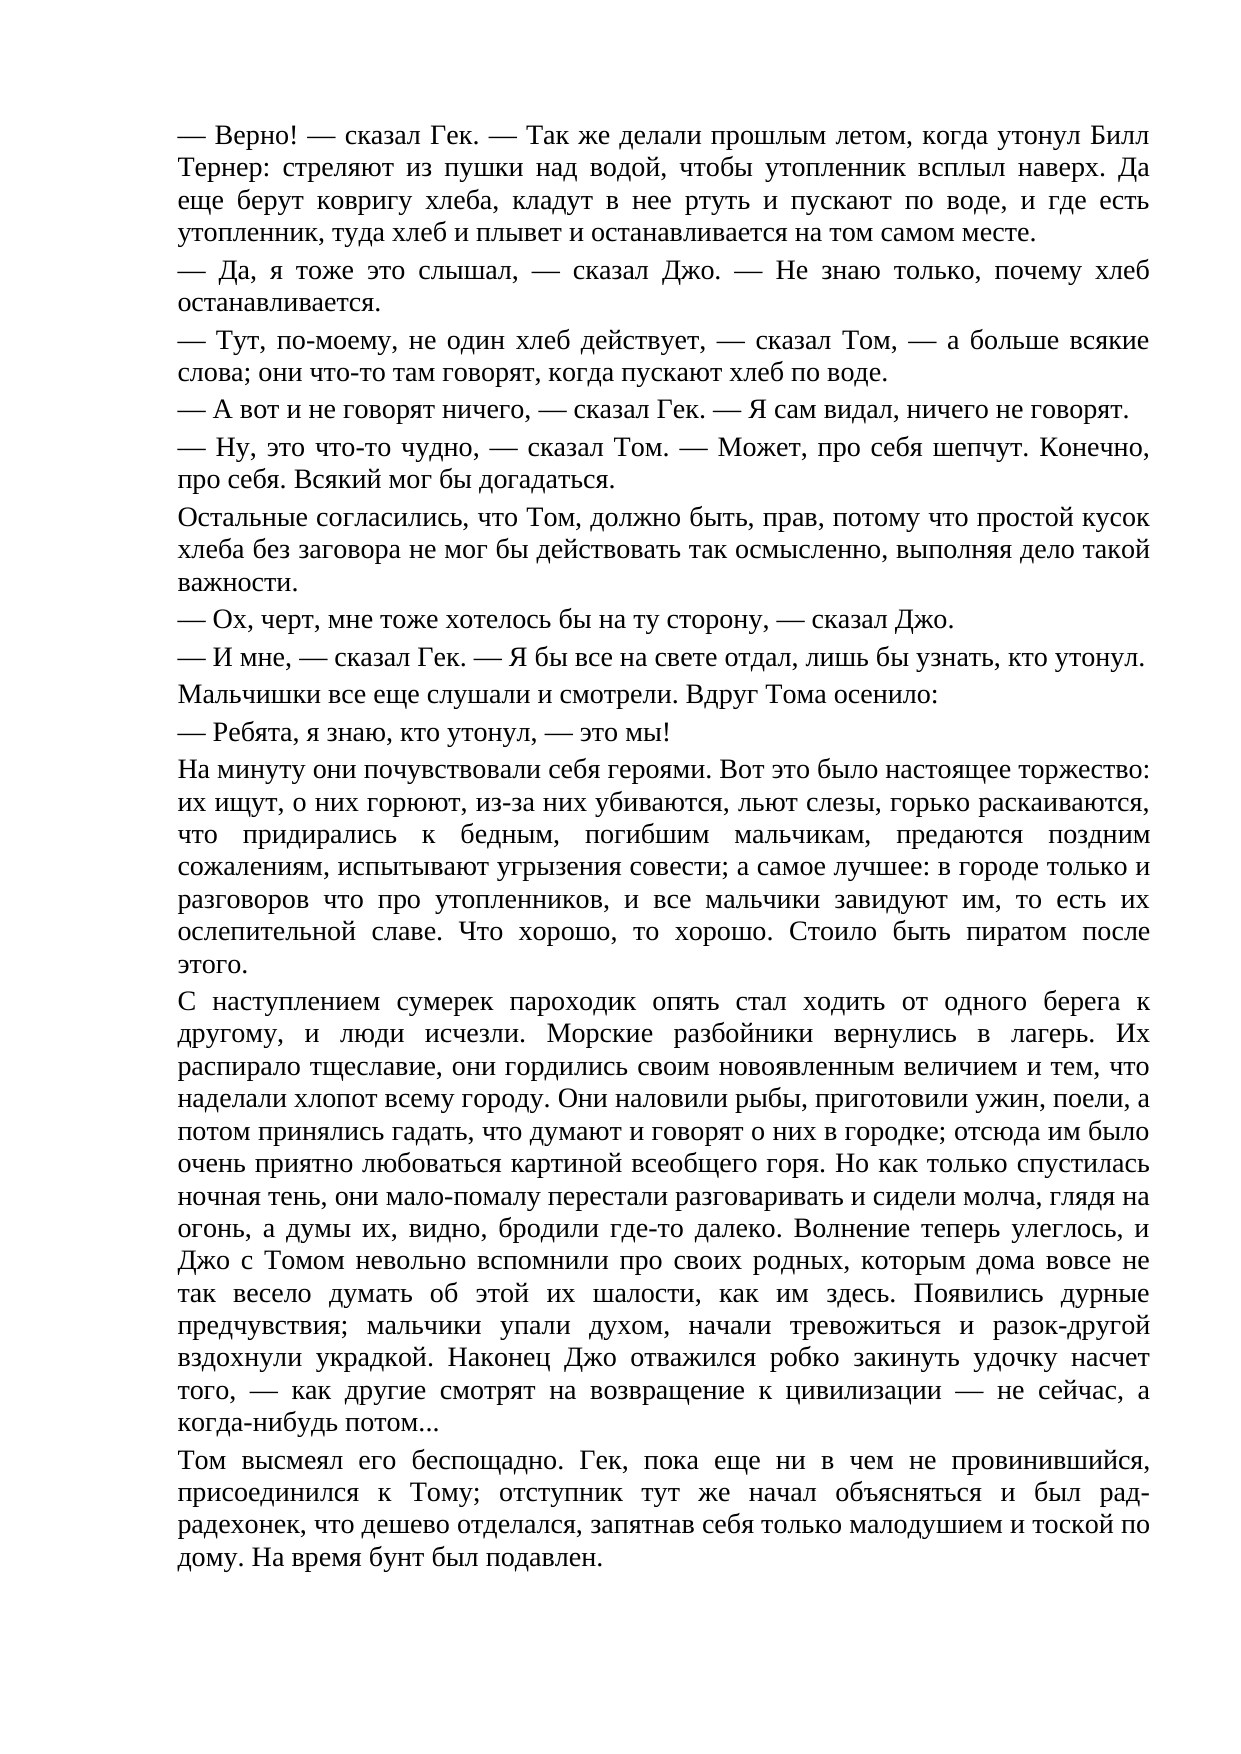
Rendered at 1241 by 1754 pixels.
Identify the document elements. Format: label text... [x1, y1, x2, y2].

text — Ох, черт, мне тоже хотелось бы на ту сторону, — сказал Джо. [177, 602, 1152, 635]
text — Верно! — сказал Гек. — Так же делали прошлым летом, когда утонул Билл Тернер: стреляют из пушки над водой, чтобы утопленник всплыл наверх. Да еще берут ковригу хлеба, кладут в нее ртуть и пускают по воде, и где есть утопленник, туда хлеб и плывет и останавливается на том самом месте. [177, 118, 1152, 248]
text — Ну, это что-то чудно, — сказал Том. — Может, про себя шепчут. Конечно, про себя. Всякий мог бы догадаться. [177, 430, 1152, 495]
text — Тут, по-моему, не один хлеб действует, — сказал Том, — а больше всякие слова; они что-то там говорят, когда пускают хлеб по воде. [177, 323, 1152, 387]
text Остальные согласились, что Том, должно быть, прав, потому что простой кусок хлеба без заговора не мог бы действовать так осмысленно, выполняя дело такой важности. [177, 500, 1152, 597]
text — А вот и не говорят ничего, — сказал Гек. — Я сам видал, ничего не говорят. [177, 393, 1152, 425]
text — И мне, — сказал Гек. — Я бы все на свете отдал, лишь бы узнать, кто утонул. [177, 640, 1152, 672]
text — Ребята, я знаю, кто утонул, — это мы! [177, 715, 1152, 747]
text С наступлением сумерек пароходик опять стал ходить от одного берега к другому, и люди исчезли. Морские разбойники вернулись в лагерь. Их распирало тщеславие, они гордились своим новоявленным величием и тем, что наделали хлопот всему городу. Они наловили рыбы, приготовили ужин, поели, а потом принялись гадать, что думают и говорят о них в городке; отсюда им было очень приятно любоваться картиной всеобщего горя. Но как только спустилась ночная тень, они мало-помалу перестали разговаривать и сидели молча, глядя на огонь, а думы их, видно, бродили где-то далеко. Волнение теперь улеглось, и Джо с Томом невольно вспомнили про своих родных, которым дома вовсе не так весело думать об этой их шалости, как им здесь. Появились дурные предчувствия; мальчики упали духом, начали тревожиться и разок-другой вздохнули украдкой. Наконец Джо отважился робко закинуть удочку насчет того, — как другие смотрят на возвращение к цивилизации — не сейчас, а когда-нибудь потом... [177, 984, 1152, 1438]
text На минуту они почувствовали себя героями. Вот это было настоящее торжество: их ищут, о них горюют, из-за них убиваются, льют слезы, горько раскаиваются, что придирались к бедным, погибшим мальчикам, предаются поздним сожалениям, испытывают угрызения совести; а самое лучшее: в городе только и разговоров что про утопленников, и все мальчики завидуют им, то есть их ослепительной славе. Что хорошо, то хорошо. Стоило быть пиратом после этого. [177, 752, 1152, 979]
text Том высмеял его беспощадно. Гек, пока еще ни в чем не провинившийся, присоединился к Тому; отступник тут же начал объясняться и был рад-радехонек, что дешево отделался, запятнав себя только малодушием и тоской по дому. На время бунт был подавлен. [177, 1443, 1152, 1572]
text Мальчишки все еще слушали и смотрели. Вдруг Тома осенило: [177, 677, 1152, 710]
text — Да, я тоже это слышал, — сказал Джо. — Не знаю только, почему хлеб останавливается. [177, 253, 1152, 318]
